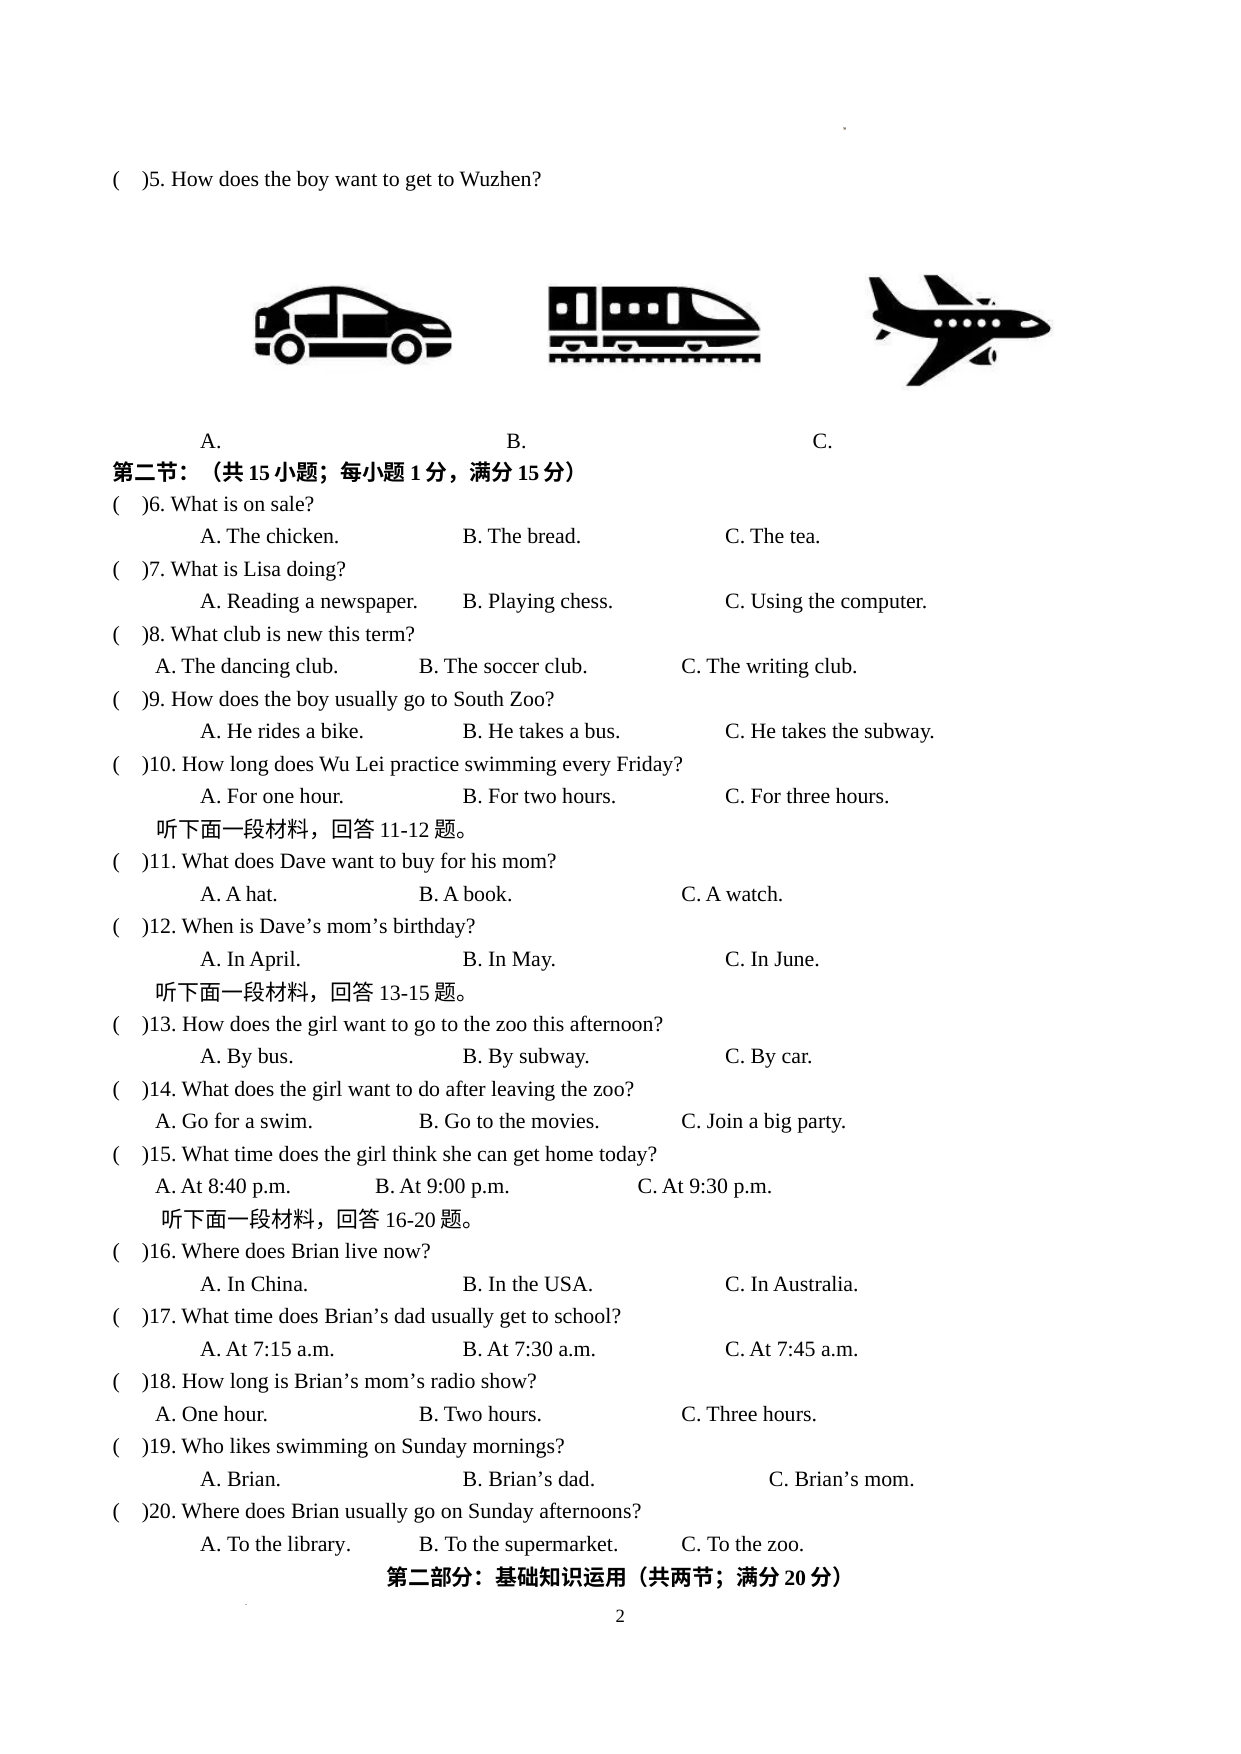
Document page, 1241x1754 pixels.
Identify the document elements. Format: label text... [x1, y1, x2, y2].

text ( )12. When is Dave’s mom’s birthday? [112, 909, 1128, 942]
picture [226, 201, 474, 449]
text A. Brian. B. Brian’s dad. C. Brian’s mom. [112, 1462, 1128, 1494]
text A. He rides a bike. B. He takes a bus. C. He takes the subway. [112, 714, 1128, 747]
text ( )19. Who likes swimming on Sunday mornings? [112, 1429, 1128, 1462]
text ( )14. What does the girl want to do after leaving the zoo? [112, 1072, 1128, 1104]
text ( )17. What time does Brian’s dad usually get to school? [112, 1299, 1128, 1332]
text A. At 7:15 a.m. B. At 7:30 a.m. C. At 7:45 a.m. [112, 1332, 1128, 1364]
text A. To the library. B. To the supermarket. C. To the zoo. [112, 1527, 1128, 1559]
text A. The chicken. B. The bread. C. The tea. [112, 519, 1128, 552]
text A. Go for a swim. B. Go to the movies. C. Join a big party. [112, 1104, 1128, 1137]
text ( )20. Where does Brian usually go on Sunday afternoons? [112, 1494, 1128, 1527]
text ( )6. What is on sale? [112, 487, 1128, 519]
text 听下面一段材料，回答11-12题。 [145, 812, 1128, 844]
text A. A hat. B. A book. C. A watch. [112, 877, 1128, 909]
text 听下面一段材料，回答16-20题。 [112, 1202, 1128, 1234]
text A. In April. B. In May. C. In June. [112, 942, 1128, 974]
text ( )9. How does the boy usually go to South Zoo? [112, 682, 1128, 714]
text A. By bus. B. By subway. C. By car. [112, 1039, 1128, 1072]
text ( )18. How long is Brian’s mom’s radio show? [112, 1364, 1128, 1397]
text ( )5. How does the boy want to get to Wuzhen? [112, 162, 1128, 194]
text 第二部分：基础知识运用（共两节；满分20分） [112, 1559, 1128, 1592]
text ( )8. What club is new this term? [112, 617, 1128, 649]
text 听下面一段材料，回答13-15题。 [112, 974, 1128, 1007]
text 第二节：（共15小题；每小题1分，满分15分） [112, 454, 1128, 487]
picture [531, 194, 786, 449]
text ( )13. How does the girl want to go to the zoo this afternoon? [112, 1007, 1128, 1039]
text A. Reading a newspaper. B. Playing chess. C. Using the computer. [112, 584, 1128, 617]
text A. In China. B. In the USA. C. In Australia. [112, 1267, 1128, 1299]
text ( )16. Where does Brian live now? [112, 1234, 1128, 1267]
text A. For one hour. B. For two hours. C. For three hours. [112, 779, 1128, 812]
text ( )10. How long does Wu Lei practice swimming every Friday? [112, 747, 1128, 779]
text ( )15. What time does the girl think she can get home today? [112, 1137, 1128, 1169]
text ( )7. What is Lisa doing? [112, 552, 1128, 584]
text A. One hour. B. Two hours. C. Three hours. [112, 1397, 1128, 1429]
text A. At 8:40 p.m. B. At 9:00 p.m. C. At 9:30 p.m. [112, 1169, 1128, 1202]
picture [838, 202, 1085, 449]
text ( )11. What does Dave want to buy for his mom? [112, 844, 1128, 877]
text A. The dancing club. B. The soccer club. C. The writing club. [112, 649, 1128, 682]
